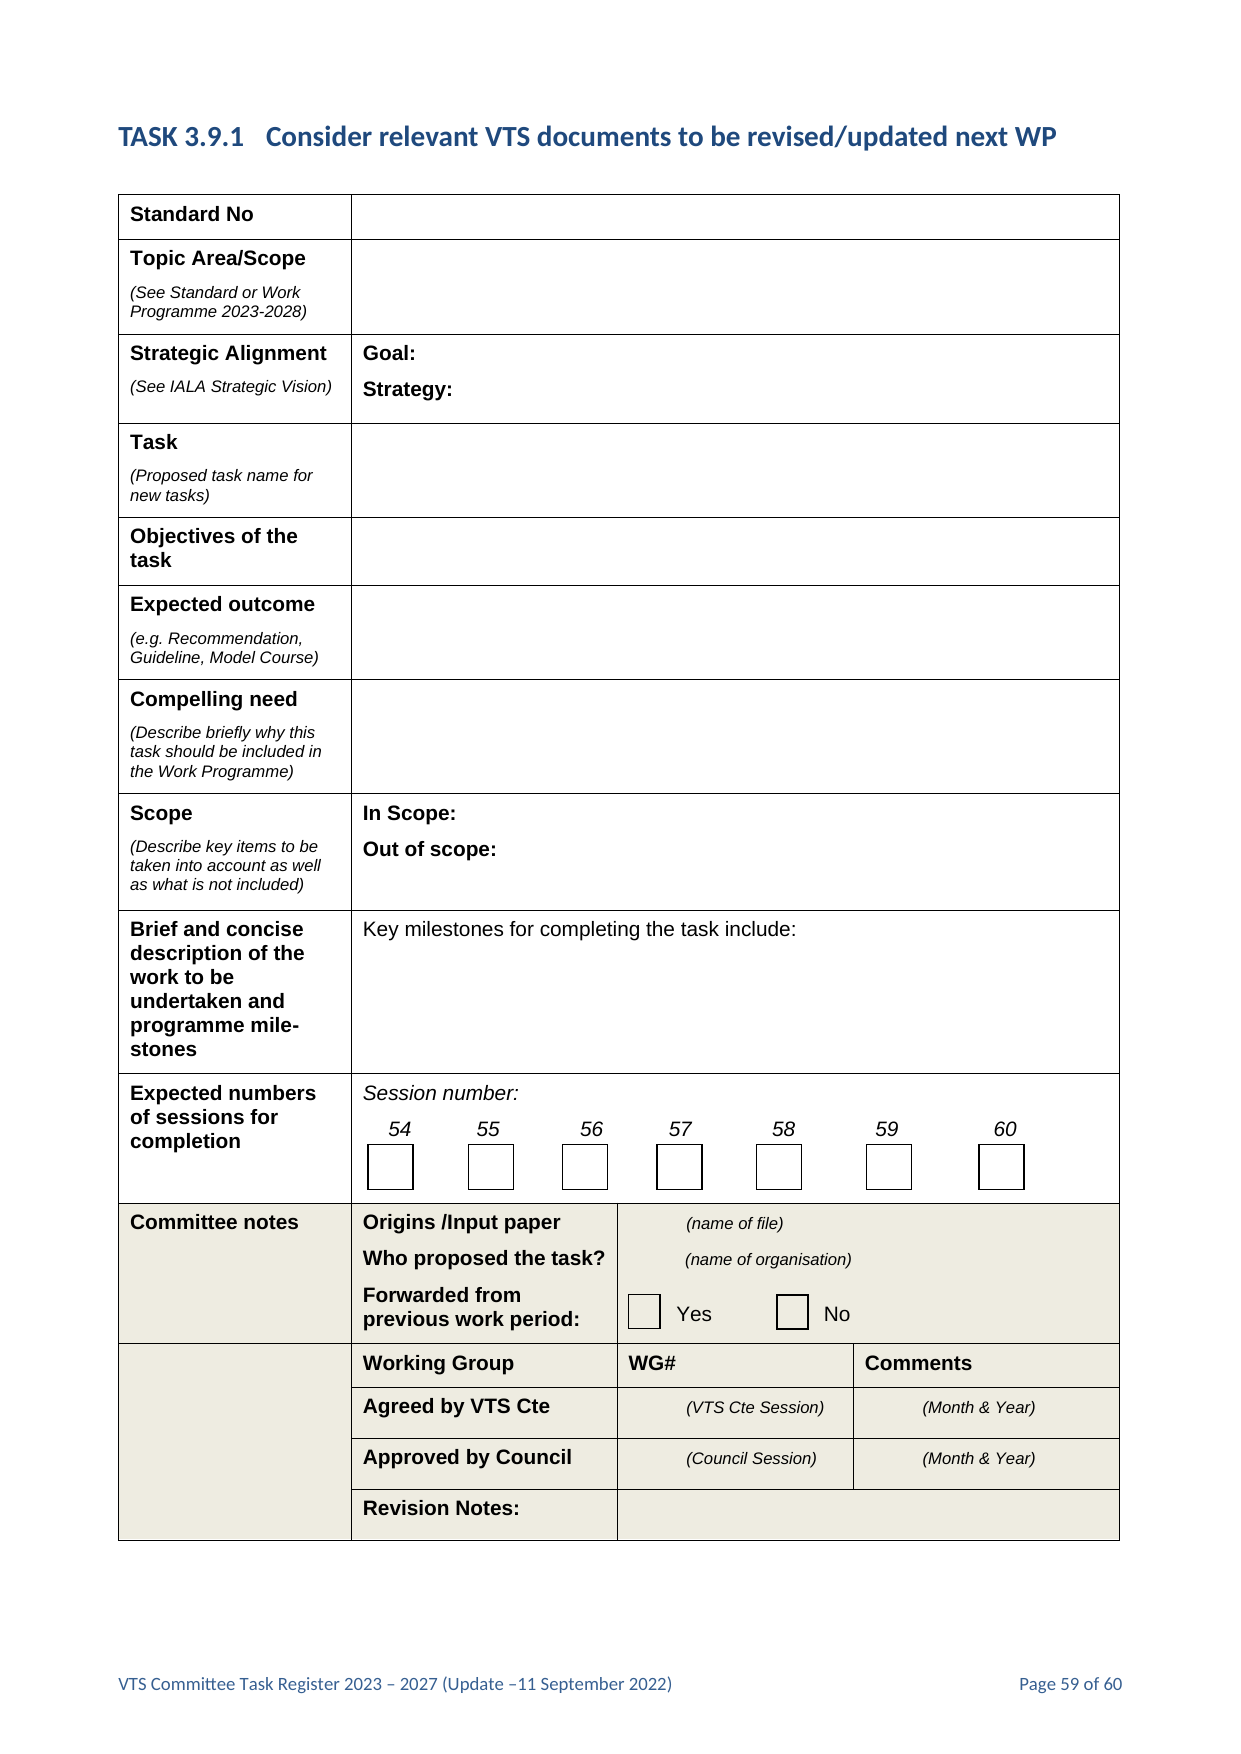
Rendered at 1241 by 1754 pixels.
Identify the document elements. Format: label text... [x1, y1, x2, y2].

table_cell Compelling need (Describe briefly why this task should be included in the Work Programme) [119, 680, 351, 793]
table_cell Approved by Council [352, 1439, 617, 1489]
table_cell Expected outcome (e.g. Recommendation, Guideline, Model Course) [119, 586, 351, 679]
table_cell Origins /Input paper Who proposed the task? Forwarded from previous work period: [352, 1204, 617, 1343]
table_cell (Month & Year) [854, 1388, 1119, 1438]
table_cell (name of file) (name of organisation) Yes No [618, 1204, 1119, 1343]
table_cell Goal: Strategy: [352, 335, 1119, 422]
table_cell Scope (Describe key items to be taken into account as well as what is not included) [119, 794, 351, 910]
table_cell Strategic Alignment (See IALA Strategic Vision) [119, 335, 351, 422]
table_cell [352, 518, 1119, 585]
table_cell [119, 1344, 351, 1539]
table_cell (Month & Year) [854, 1439, 1119, 1489]
table_header [352, 195, 1119, 239]
table_cell WG# [618, 1344, 853, 1387]
table_cell Expected numbers of sessions for completion [119, 1074, 351, 1202]
table_cell [352, 424, 1119, 517]
table_cell (Council Session) [618, 1439, 853, 1489]
table_cell (VTS Cte Session) [618, 1388, 853, 1438]
table_cell Agreed by VTS Cte [352, 1388, 617, 1438]
table_cell Revision Notes: [352, 1490, 617, 1539]
table_cell Brief and concise description of the work to be undertaken and programme milestones [119, 911, 351, 1073]
table_cell Comments [854, 1344, 1119, 1387]
table_cell [352, 680, 1119, 793]
table_cell Topic Area/Scope (See Standard or Work Programme 2023-2028) [119, 240, 351, 333]
table_cell Task (Proposed task name for new tasks) [119, 424, 351, 517]
table_cell Key milestones for completing the task include: [352, 911, 1119, 1073]
table_cell [618, 1490, 1119, 1539]
table_cell Session number: 54 55 56 57 58 59 60 [352, 1074, 1119, 1202]
table_cell [352, 240, 1119, 333]
table_cell Committee notes [119, 1204, 351, 1343]
table_cell [352, 586, 1119, 679]
subtitle TASK 3.9.1 Consider relevant VTS documents to be revised/updated next WP [118, 118, 1122, 154]
table_header Standard No [119, 195, 351, 239]
table_cell In Scope: Out of scope: [352, 794, 1119, 910]
table_cell Working Group [352, 1344, 617, 1387]
table_cell Objectives of the task [119, 518, 351, 585]
